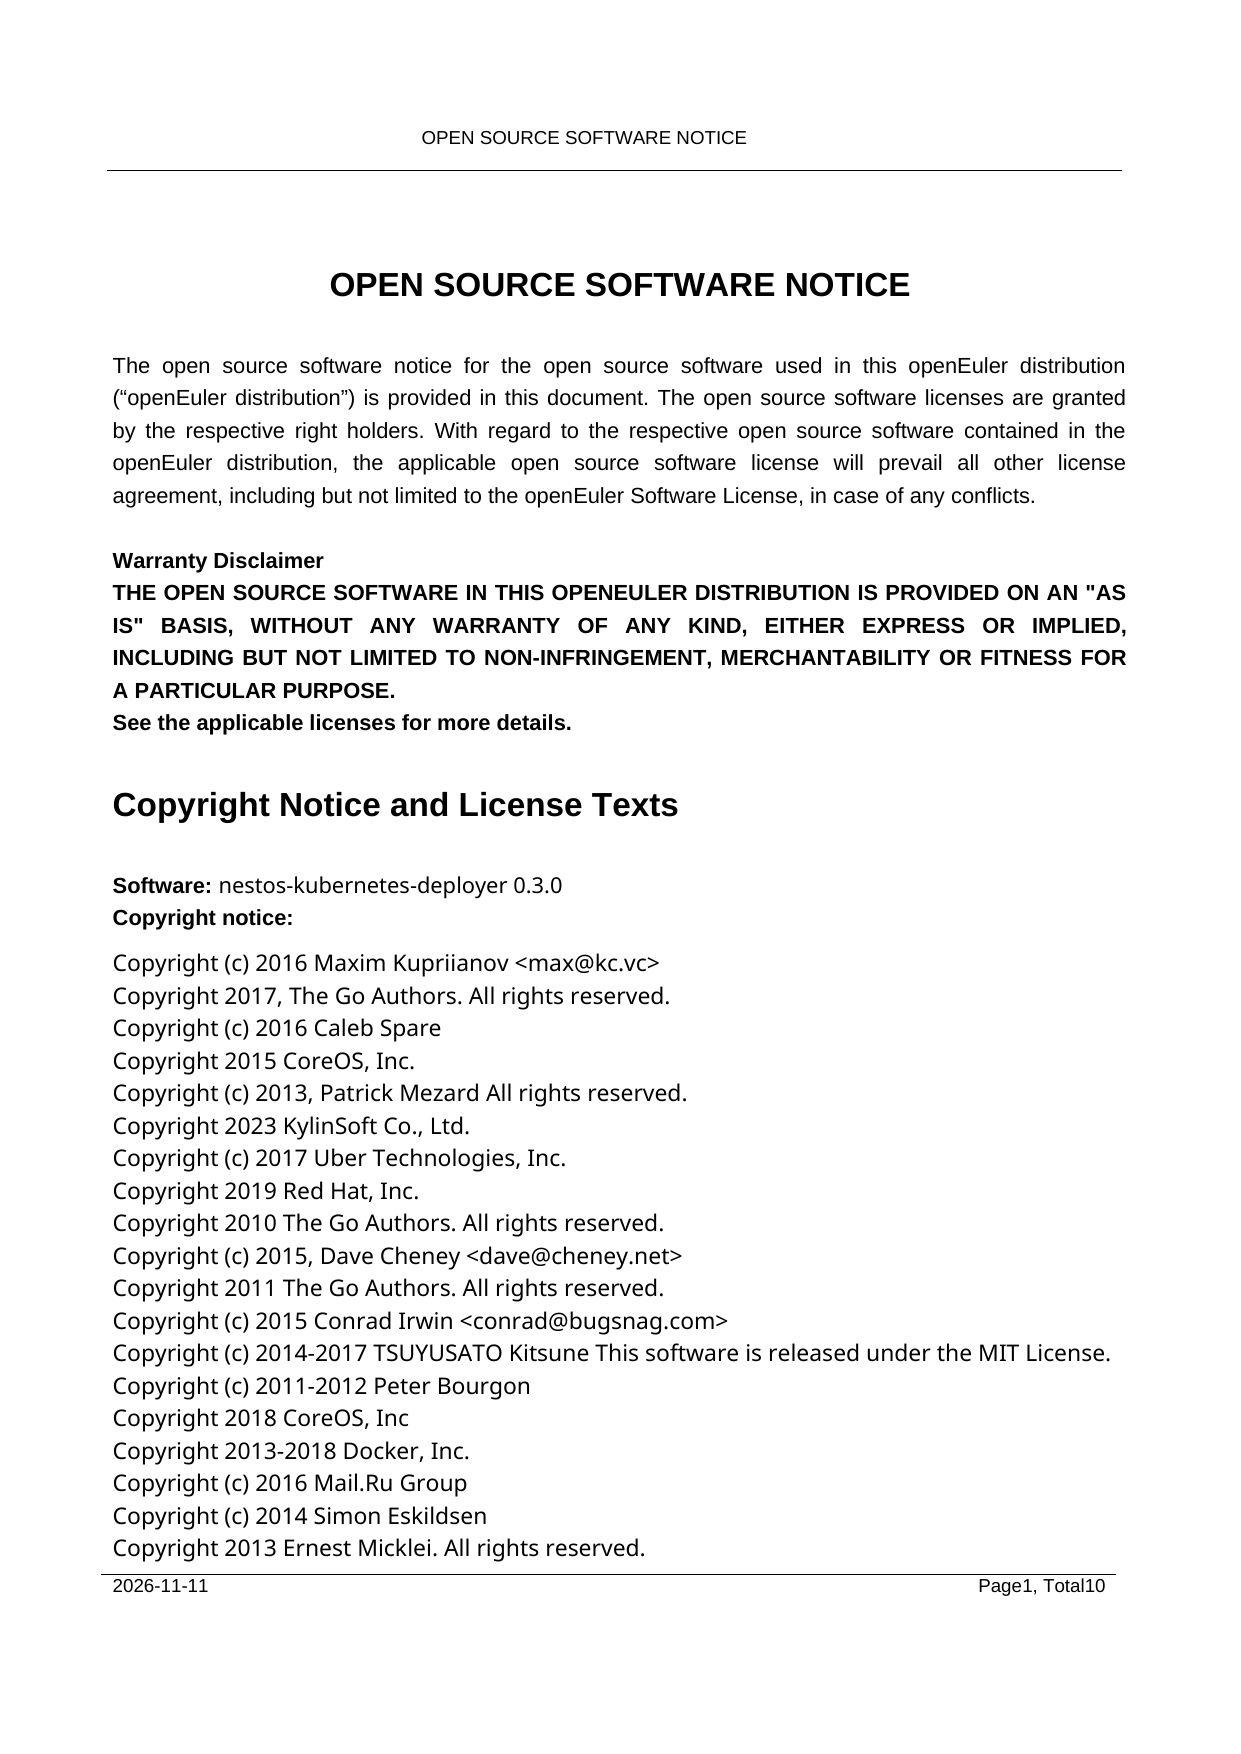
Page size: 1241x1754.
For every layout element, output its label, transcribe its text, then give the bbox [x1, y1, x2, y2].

text Warranty Disclaimer [112, 544, 1128, 576]
text Copyright notice: [112, 901, 1128, 934]
text Copyright Notice and License Texts [112, 771, 1128, 836]
text The open source software notice for the open source software used in this openEuler distribution (“openEuler distribution”) is provided in this document. The open source software licenses are granted by the respective right holders. With regard to the respective open source software contained in the openEuler distribution, the applicable open source software license will prevail all other license agreement, including but not limited to the openEuler Software License, in case of any conflicts. [112, 349, 1128, 511]
title Software: nestos-kubernetes-deployer 0.3.0 [112, 869, 1128, 901]
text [112, 947, 1128, 1564]
text THE OPEN SOURCE SOFTWARE IN THIS OPENEULER DISTRIBUTION IS PROVIDED ON AN "AS IS" BASIS, WITHOUT ANY WARRANTY OF ANY KIND, EITHER EXPRESS OR IMPLIED, INCLUDING BUT NOT LIMITED TO NON-INFRINGEMENT, MERCHANTABILITY OR FITNESS FOR A PARTICULAR PURPOSE. See the applicable licenses for more details. [112, 576, 1128, 739]
text OPEN SOURCE SOFTWARE NOTICE [112, 251, 1128, 316]
